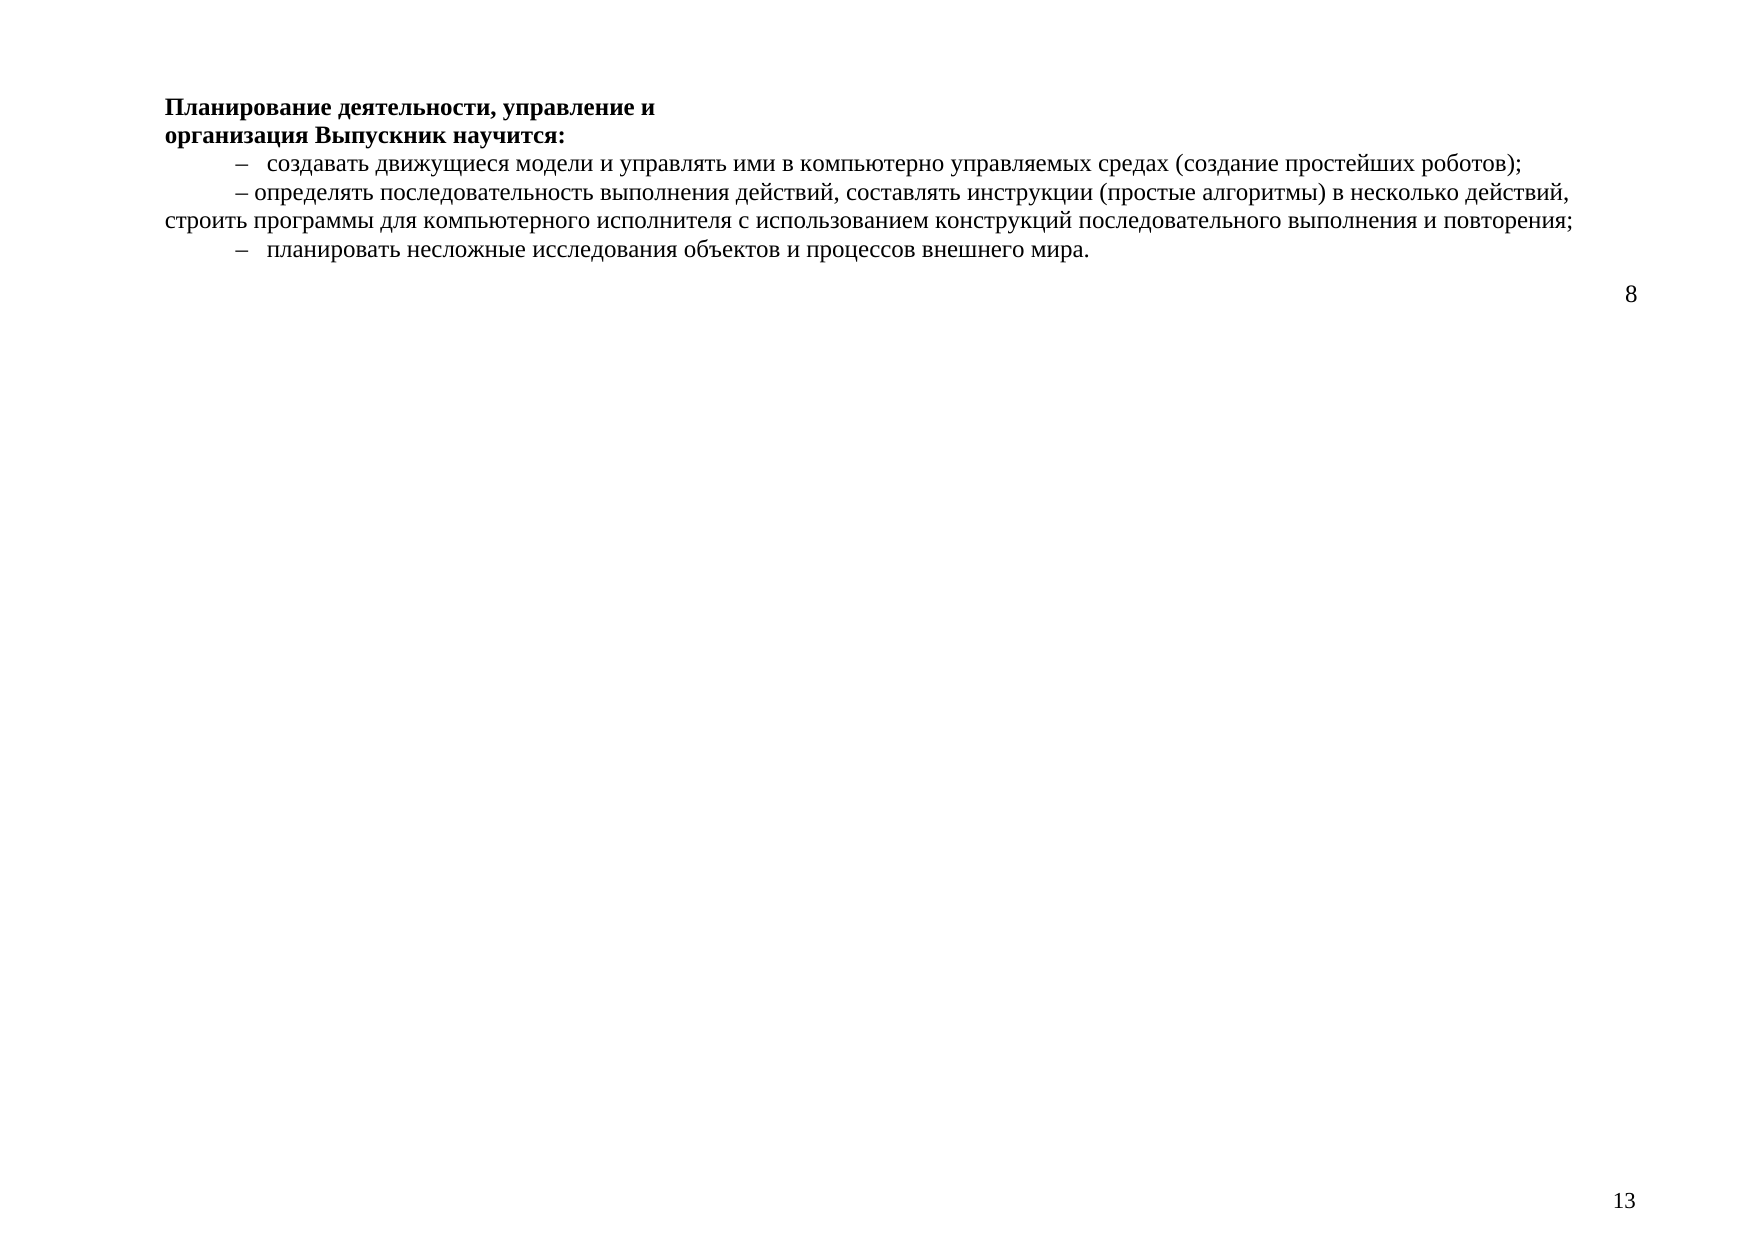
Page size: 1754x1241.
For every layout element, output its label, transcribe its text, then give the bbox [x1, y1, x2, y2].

text – определять последовательность выполнения действий, составлять инструкции (простые алгоритмы) в несколько действий, строить программы для компьютерного исполнителя с использованием конструкций последовательного выполнения и повторения; [164, 178, 1635, 234]
text – создавать движущиеся модели и управлять ими в компьютерно управляемых средах (создание простейших роботов); [235, 149, 1635, 177]
text Планирование деятельности, управление и организация Выпускник научится: [164, 93, 700, 149]
text – планировать несложные исследования объектов и процессов внешнего мира. [235, 234, 1635, 263]
